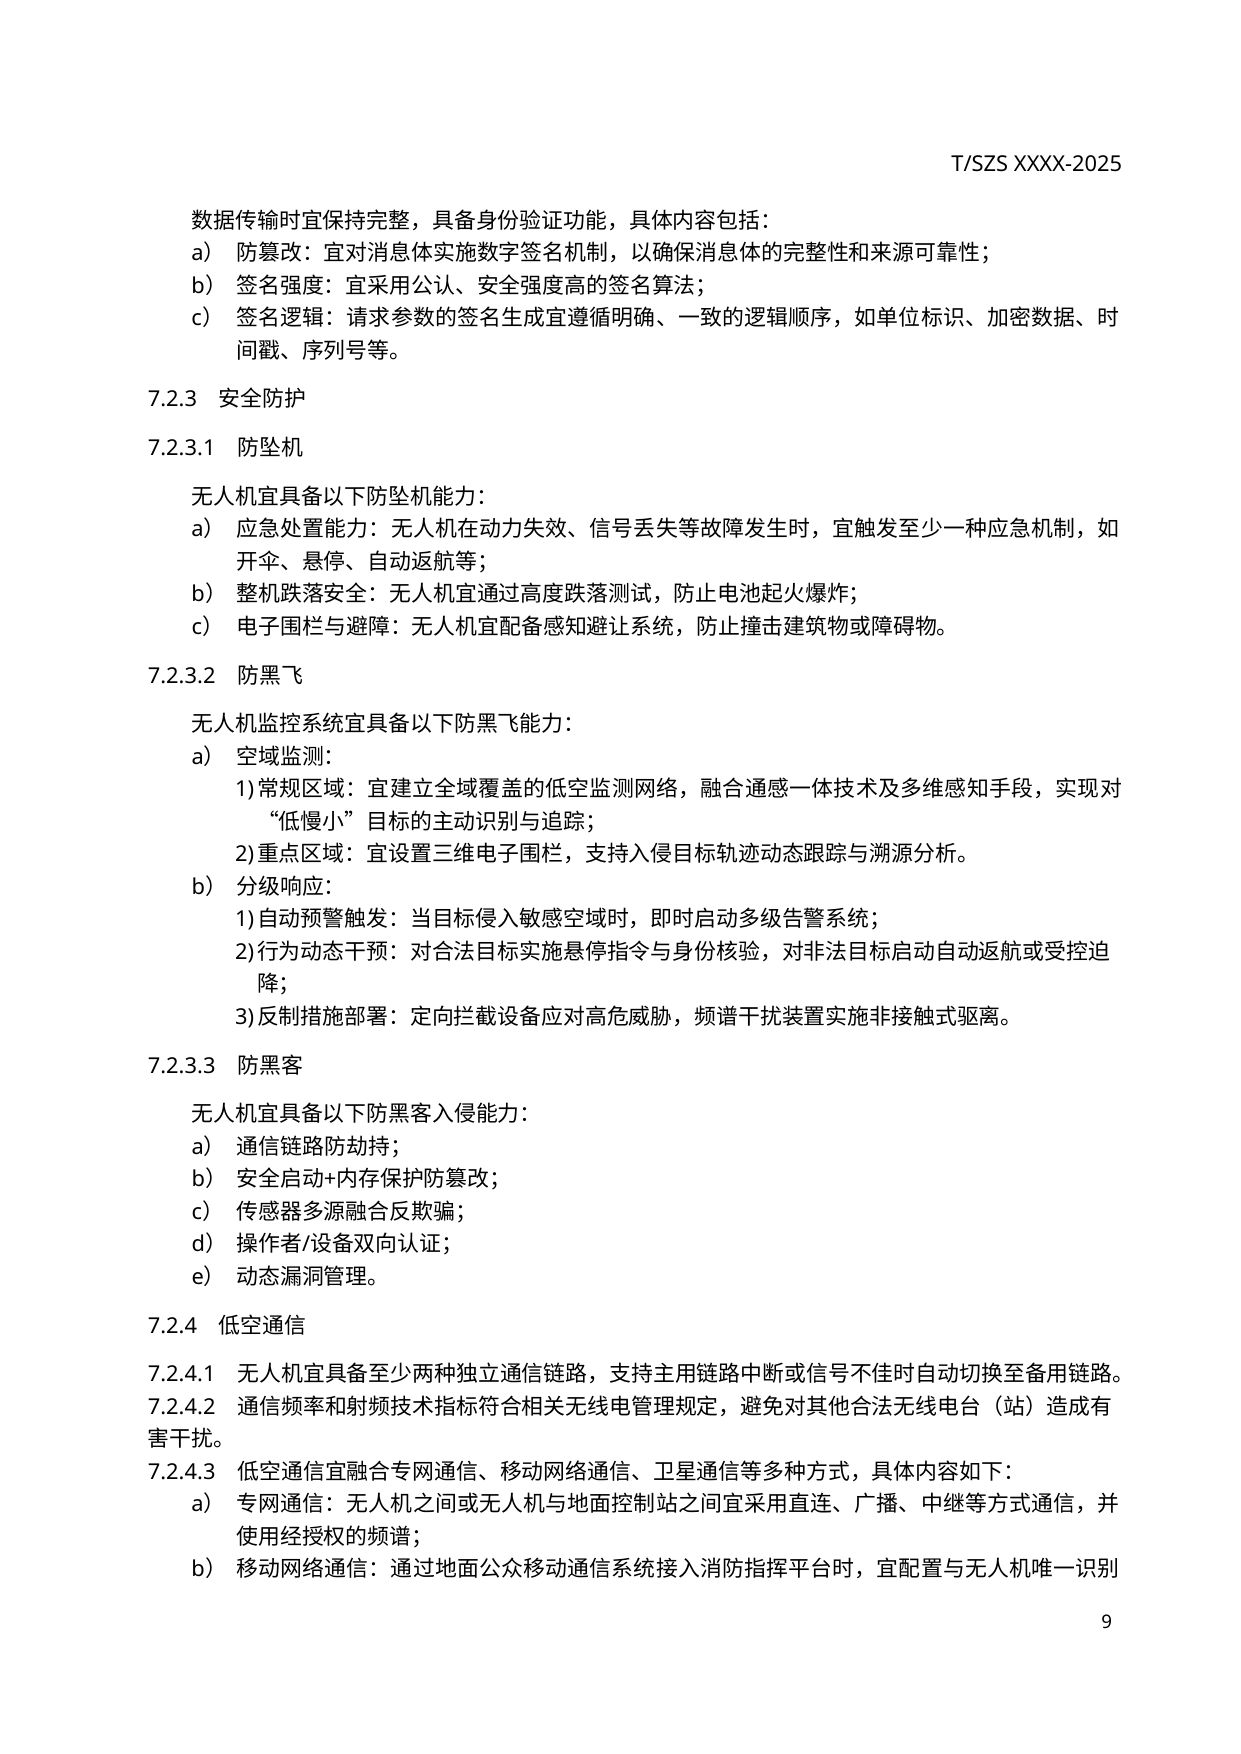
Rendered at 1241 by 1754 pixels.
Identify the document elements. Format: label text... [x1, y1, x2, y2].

list 签名强度：宜采用公认、安全强度高的签名算法； [191, 267, 1122, 300]
list 安全启动+内存保护防篡改； [191, 1161, 1122, 1193]
list 操作者/设备双向认证； [191, 1226, 1122, 1258]
list 通信频率和射频技术指标符合相关无线电管理规定，避免对其他合法无线电台（站）造成有害干扰。 [148, 1388, 1122, 1453]
list 自动预警触发：当目标侵入敏感空域时，即时启动多级告警系统； [235, 901, 1122, 933]
list 分级响应： [191, 868, 1122, 901]
list 安全防护 [148, 381, 1122, 413]
text 无人机宜具备以下防坠机能力： [148, 478, 1122, 511]
list 传感器多源融合反欺骗； [191, 1193, 1122, 1226]
list 重点区域：宜设置三维电子围栏，支持入侵目标轨迹动态跟踪与溯源分析。 [235, 836, 1122, 868]
list 整机跌落安全：无人机宜通过高度跌落测试，防止电池起火爆炸； [191, 576, 1122, 608]
list 移动网络通信：通过地面公众移动通信系统接入消防指挥平台时，宜配置与无人机唯一识别码绑定的专用用户识别卡；宜利用网络切片技术为消防无人机分配专用网络资源； [191, 1551, 1122, 1583]
list 低空通信宜融合专网通信、移动网络通信、卫星通信等多种方式，具体内容如下： [148, 1453, 1122, 1486]
list 签名逻辑：请求参数的签名生成宜遵循明确、一致的逻辑顺序，如单位标识、加密数据、时间戳、序列号等。 [191, 300, 1122, 365]
list 行为动态干预：对合法目标实施悬停指令与身份核验，对非法目标启动自动返航或受控迫降； [235, 933, 1122, 998]
list 通信链路防劫持； [191, 1128, 1122, 1161]
list 防坠机 [148, 430, 1122, 462]
text 数据传输时宜保持完整，具备身份验证功能，具体内容包括： [148, 202, 1122, 235]
list 低空通信 [148, 1307, 1122, 1340]
list 空域监测： [191, 738, 1122, 771]
text 无人机监控系统宜具备以下防黑飞能力： [148, 706, 1122, 738]
list 动态漏洞管理。 [191, 1258, 1122, 1291]
list 常规区域：宜建立全域覆盖的低空监测网络，融合通感一体技术及多维感知手段，实现对“低慢小”目标的主动识别与追踪； [235, 771, 1122, 836]
text 无人机宜具备以下防黑客入侵能力： [148, 1096, 1122, 1128]
list 应急处置能力：无人机在动力失效、信号丢失等故障发生时，宜触发至少一种应急机制，如开伞、悬停、自动返航等； [191, 511, 1122, 576]
list 电子围栏与避障：无人机宜配备感知避让系统，防止撞击建筑物或障碍物。 [191, 608, 1122, 641]
list 防黑客 [148, 1047, 1122, 1080]
list 防篡改：宜对消息体实施数字签名机制，以确保消息体的完整性和来源可靠性； [191, 235, 1122, 267]
list 反制措施部署：定向拦截设备应对高危威胁，频谱干扰装置实施非接触式驱离。 [235, 998, 1122, 1031]
list 无人机宜具备至少两种独立通信链路，支持主用链路中断或信号不佳时自动切换至备用链路。 [148, 1356, 1122, 1388]
list 防黑飞 [148, 657, 1122, 690]
list 专网通信：无人机之间或无人机与地面控制站之间宜采用直连、广播、中继等方式通信，并使用经授权的频谱； [191, 1486, 1122, 1551]
